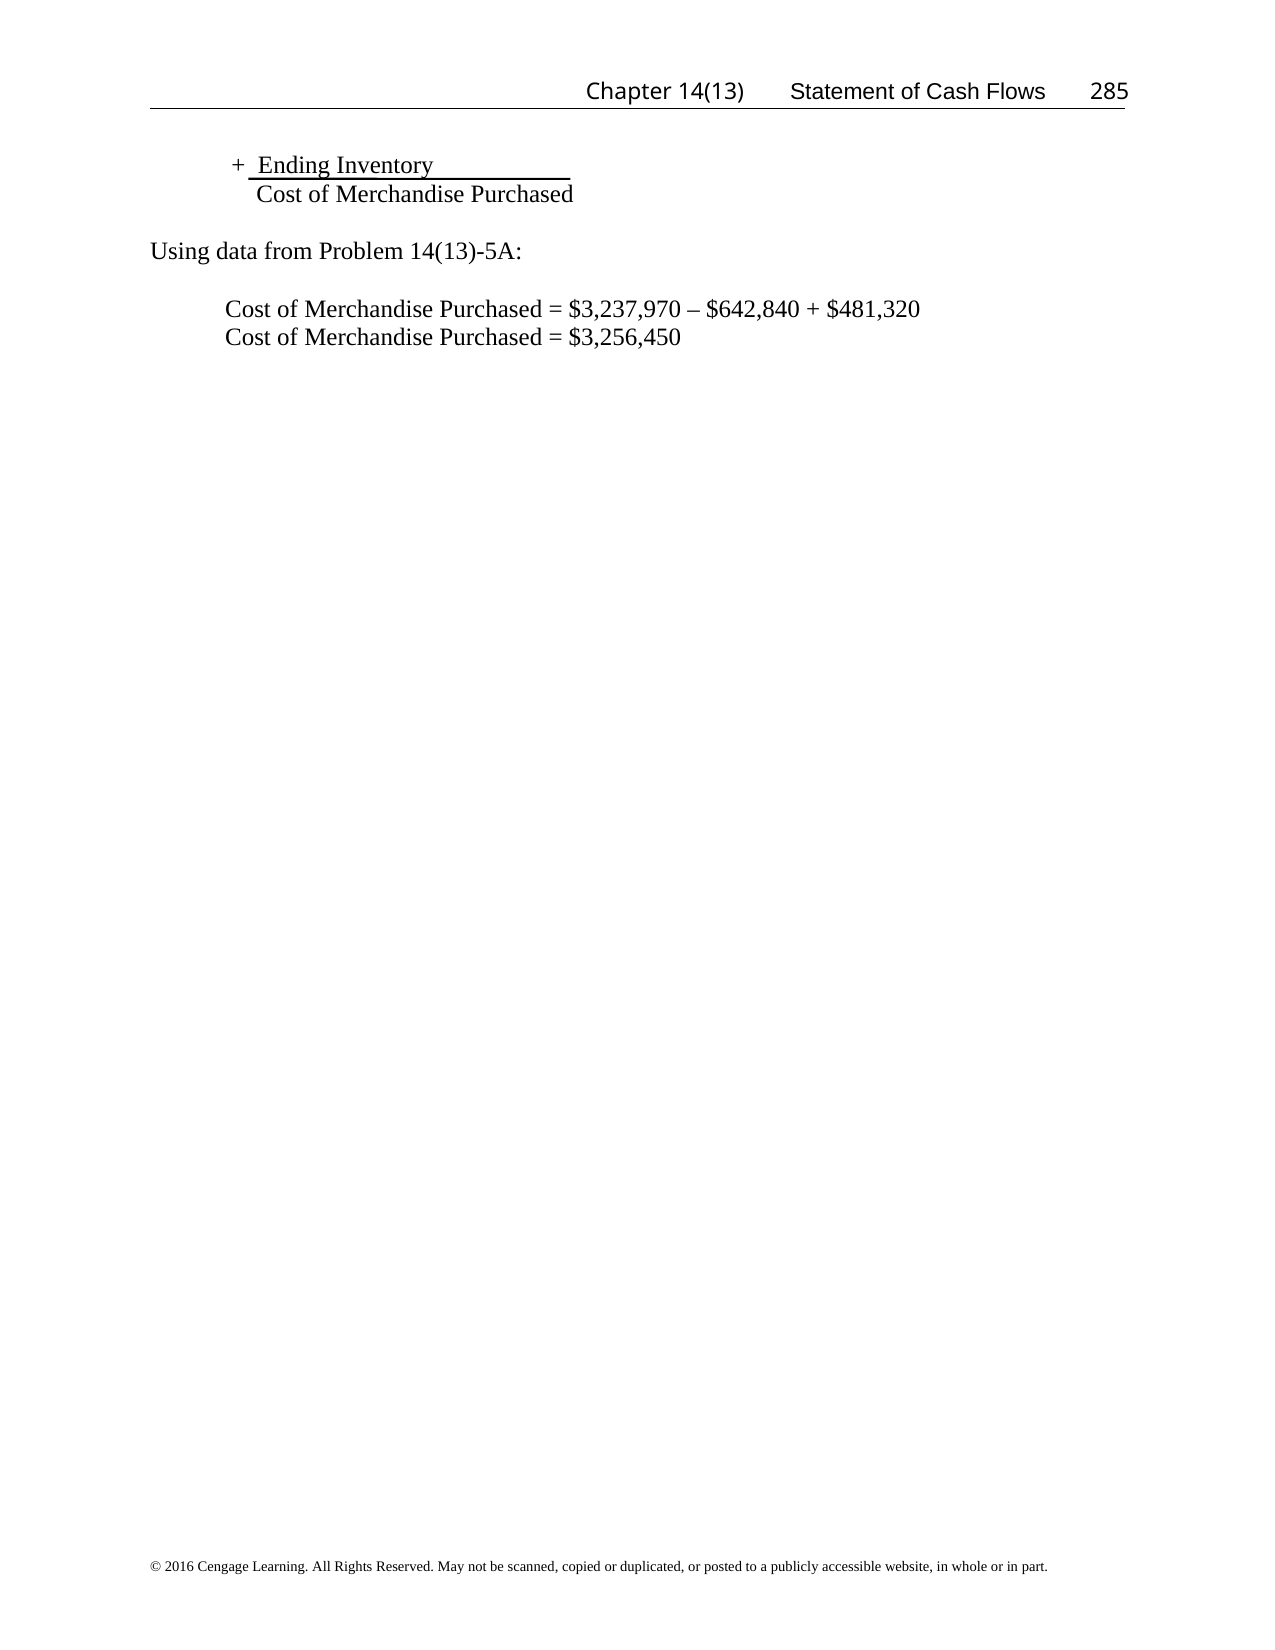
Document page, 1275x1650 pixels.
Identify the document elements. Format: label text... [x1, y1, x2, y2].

text Using data from Problem 14(13)-5A: [150, 236, 1125, 265]
text Cost of Merchandise Purchased = $3,256,450 [150, 322, 1125, 351]
text Cost of Merchandise Purchased = $3,237,970 – $642,840 + $481,320 [150, 294, 1125, 322]
text + Ending Inventory [150, 150, 1125, 179]
text Cost of Merchandise Purchased [150, 179, 1125, 207]
